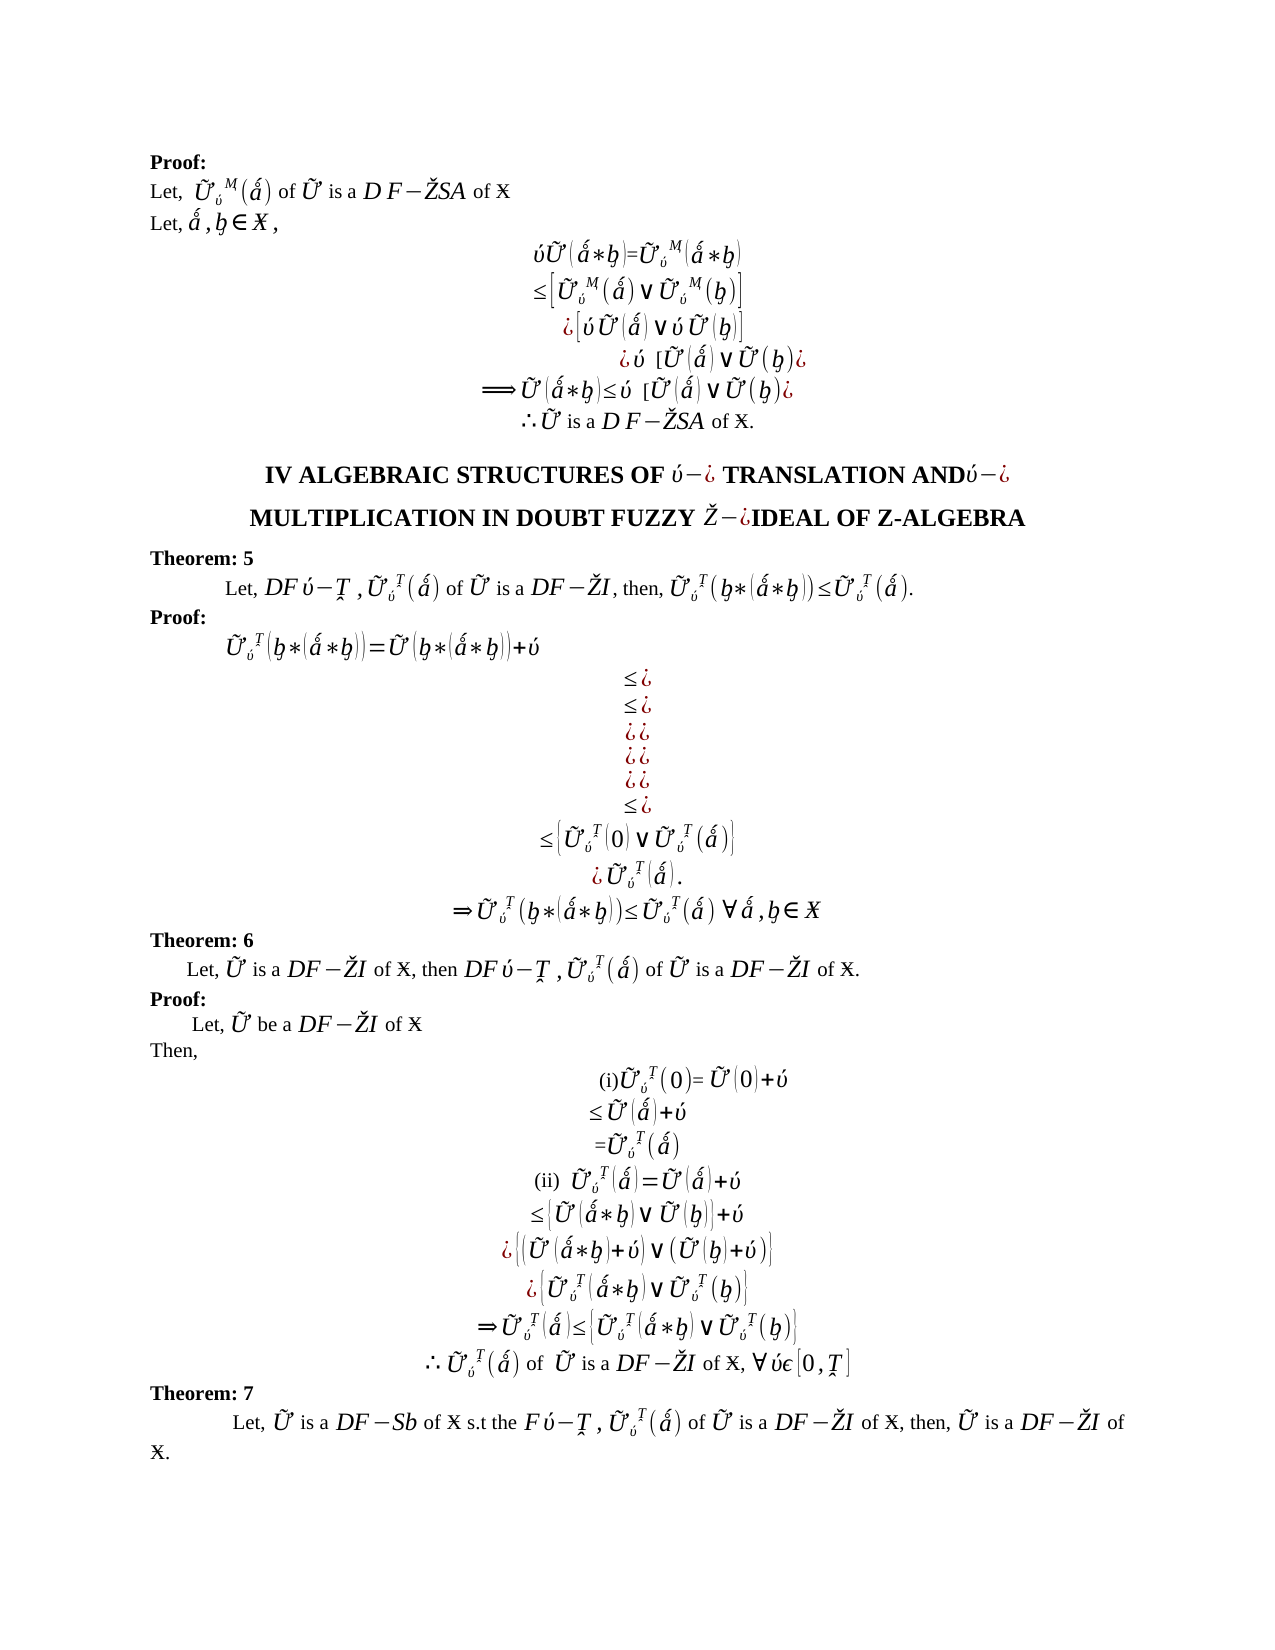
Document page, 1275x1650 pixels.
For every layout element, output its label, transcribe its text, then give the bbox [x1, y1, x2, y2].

text Then, [150, 1038, 1125, 1062]
text Theorem: 5 [150, 546, 1125, 570]
text Let, of is a of Ӿ [150, 174, 1125, 209]
text = [150, 237, 1125, 271]
text Theorem: 6 [150, 927, 1125, 952]
text Let, be a of Ӿ [150, 1011, 1125, 1038]
text Theorem: 7 [150, 1381, 1125, 1405]
text Let, is a of Ӿ s.t the of is a of Ӿ, then, is a of Ӿ. [150, 1405, 1125, 1464]
text IV ALGEBRAIC STRUCTURES OF TRANSLATION AND MULTIPLICATION IN DOUBT FUZZY IDEAL OF Z-ALGEBRA [150, 460, 1125, 532]
text [ [150, 344, 1125, 374]
list (i)= [262, 1062, 1125, 1097]
text Let, [150, 209, 1125, 237]
text Let, is a of Ӿ, then of is a of Ӿ. [150, 952, 1125, 986]
text is a of Ӿ. [150, 407, 1125, 436]
text = [150, 1128, 1125, 1163]
text Proof: [150, 150, 1125, 174]
text (ii) [150, 1163, 1125, 1197]
text Proof: [150, 986, 1125, 1011]
text Proof: [150, 605, 1125, 629]
text Let, of is a , then, . [150, 570, 1125, 605]
text [ [150, 374, 1125, 407]
text of is a of Ӿ, [150, 1346, 1125, 1381]
